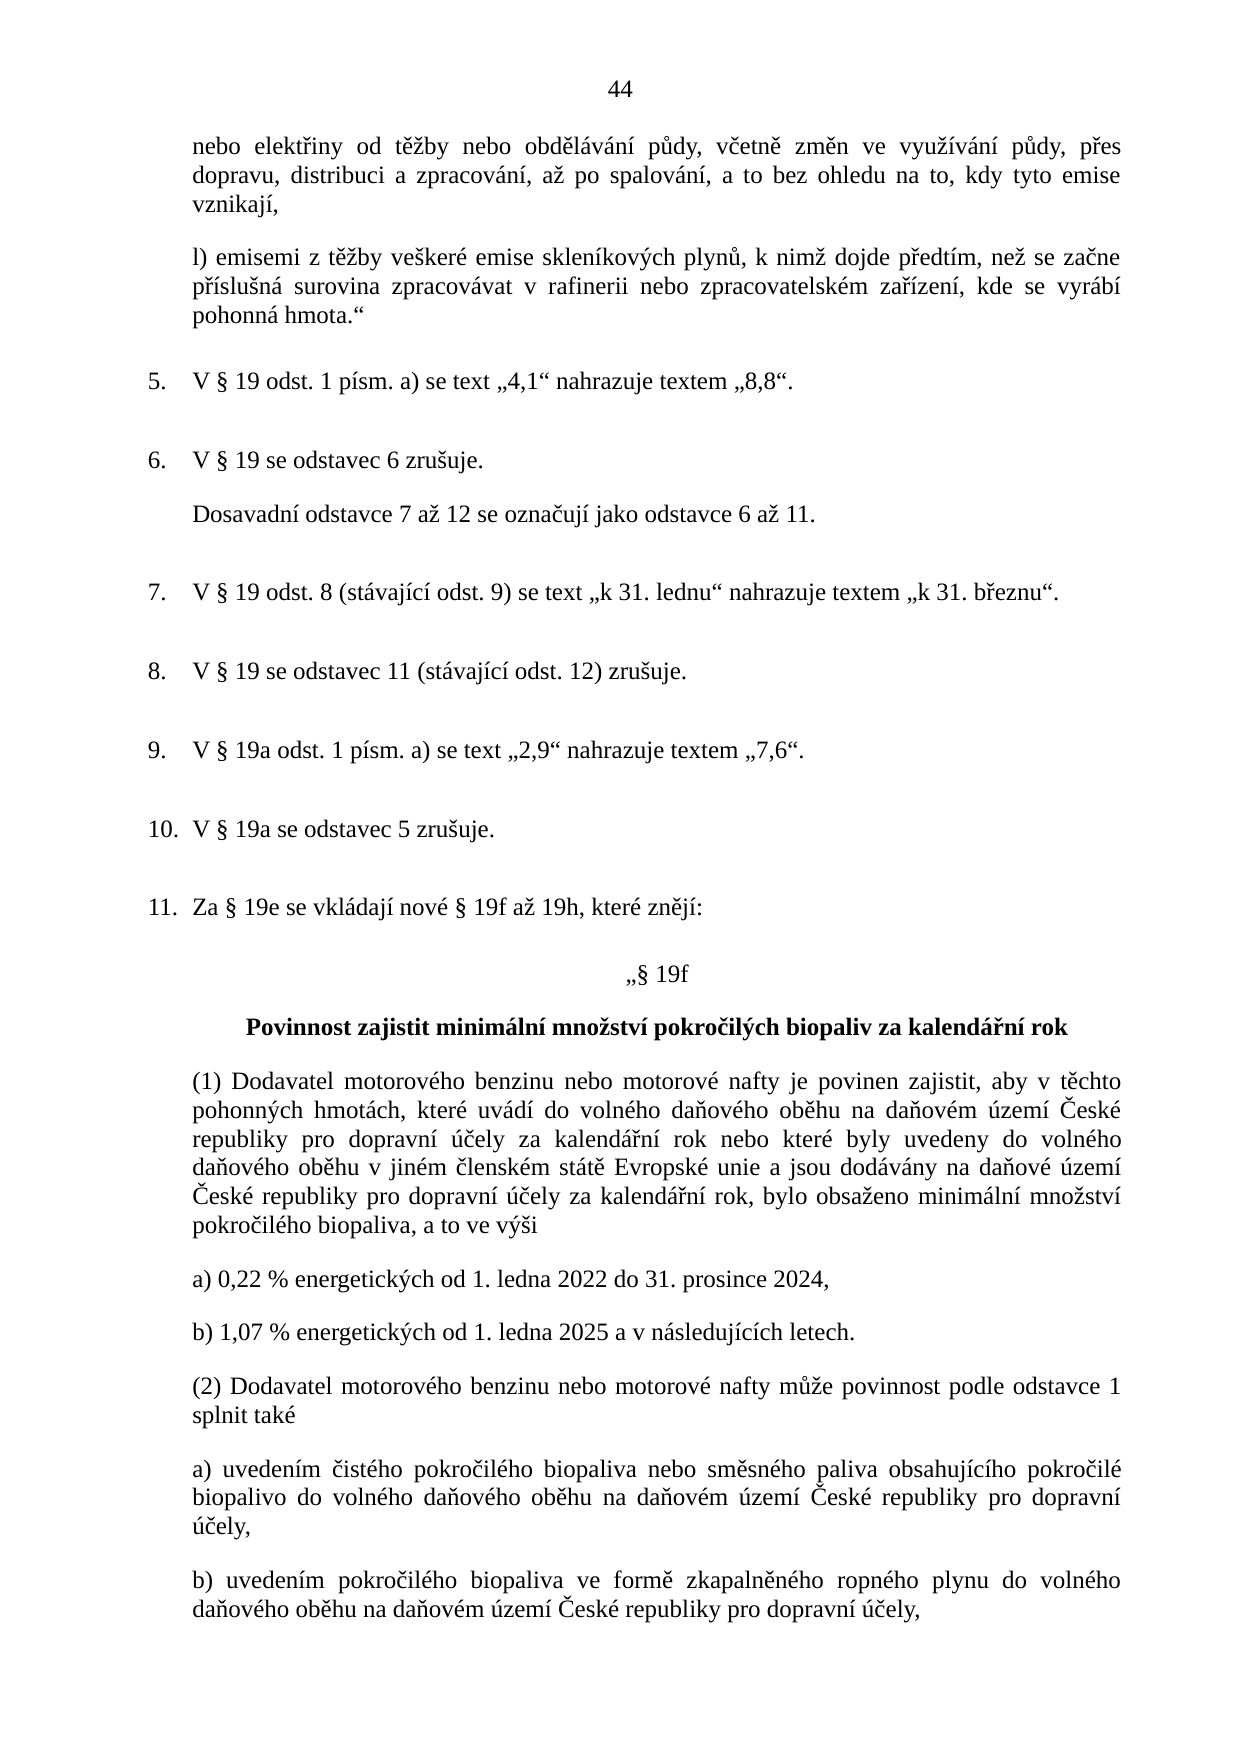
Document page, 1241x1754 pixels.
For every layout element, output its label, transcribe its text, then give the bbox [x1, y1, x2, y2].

text (2) Dodavatel motorového benzinu nebo motorové nafty může povinnost podle odstavce 1 splnit také [192, 1371, 1122, 1429]
text b) uvedením pokročilého biopaliva ve formě zkapalněného ropného plynu do volného daňového oběhu na daňovém území České republiky pro dopravní účely, [192, 1565, 1122, 1622]
text 5. V § 19 odst. 1 písm. a) se text „4,1“ nahrazuje textem „8,8“. [148, 366, 1122, 395]
text b) 1,07 % energetických od 1. ledna 2025 a v následujících letech. [192, 1317, 1122, 1346]
text (1) Dodavatel motorového benzinu nebo motorové nafty je povinen zajistit, aby v těchto pohonných hmotách, které uvádí do volného daňového oběhu na daňovém území České republiky pro dopravní účely za kalendářní rok nebo které byly uvedeny do volného daňového oběhu v jiném členském státě Evropské unie a jsou dodávány na daňové území České republiky pro dopravní účely za kalendářní rok, bylo obsaženo minimální množství pokročilého biopaliva, a to ve výši [192, 1066, 1122, 1239]
text 10. V § 19a se odstavec 5 zrušuje. [148, 814, 1122, 842]
text Dosavadní odstavce 7 až 12 se označují jako odstavce 6 až 11. [192, 499, 1122, 527]
text a) 0,22 % energetických od 1. ledna 2022 do 31. prosince 2024, [192, 1264, 1122, 1292]
text 7. V § 19 odst. 8 (stávající odst. 9) se text „k 31. lednu“ nahrazuje textem „k 31. březnu“. [148, 577, 1122, 606]
text 8. V § 19 se odstavec 11 (stávající odst. 12) zrušuje. [148, 656, 1122, 685]
text 6. V § 19 se odstavec 6 zrušuje. [148, 445, 1122, 474]
text 9. V § 19a odst. 1 písm. a) se text „2,9“ nahrazuje textem „7,6“. [148, 735, 1122, 764]
text „§ 19f [192, 959, 1122, 987]
text Povinnost zajistit minimální množství pokročilých biopaliv za kalendářní rok [192, 1012, 1122, 1041]
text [192, 131, 1122, 217]
text 11. Za § 19e se vkládají nové § 19f až 19h, které znějí: [148, 892, 1122, 921]
text l) emisemi z těžby veškeré emise skleníkových plynů, k nimž dojde předtím, než se začne příslušná surovina zpracovávat v rafinerii nebo zpracovatelském zařízení, kde se vyrábí pohonná hmota.“ [192, 242, 1122, 329]
text a) uvedením čistého pokročilého biopaliva nebo směsného paliva obsahujícího pokročilé biopalivo do volného daňového oběhu na daňovém území České republiky pro dopravní účely, [192, 1454, 1122, 1540]
